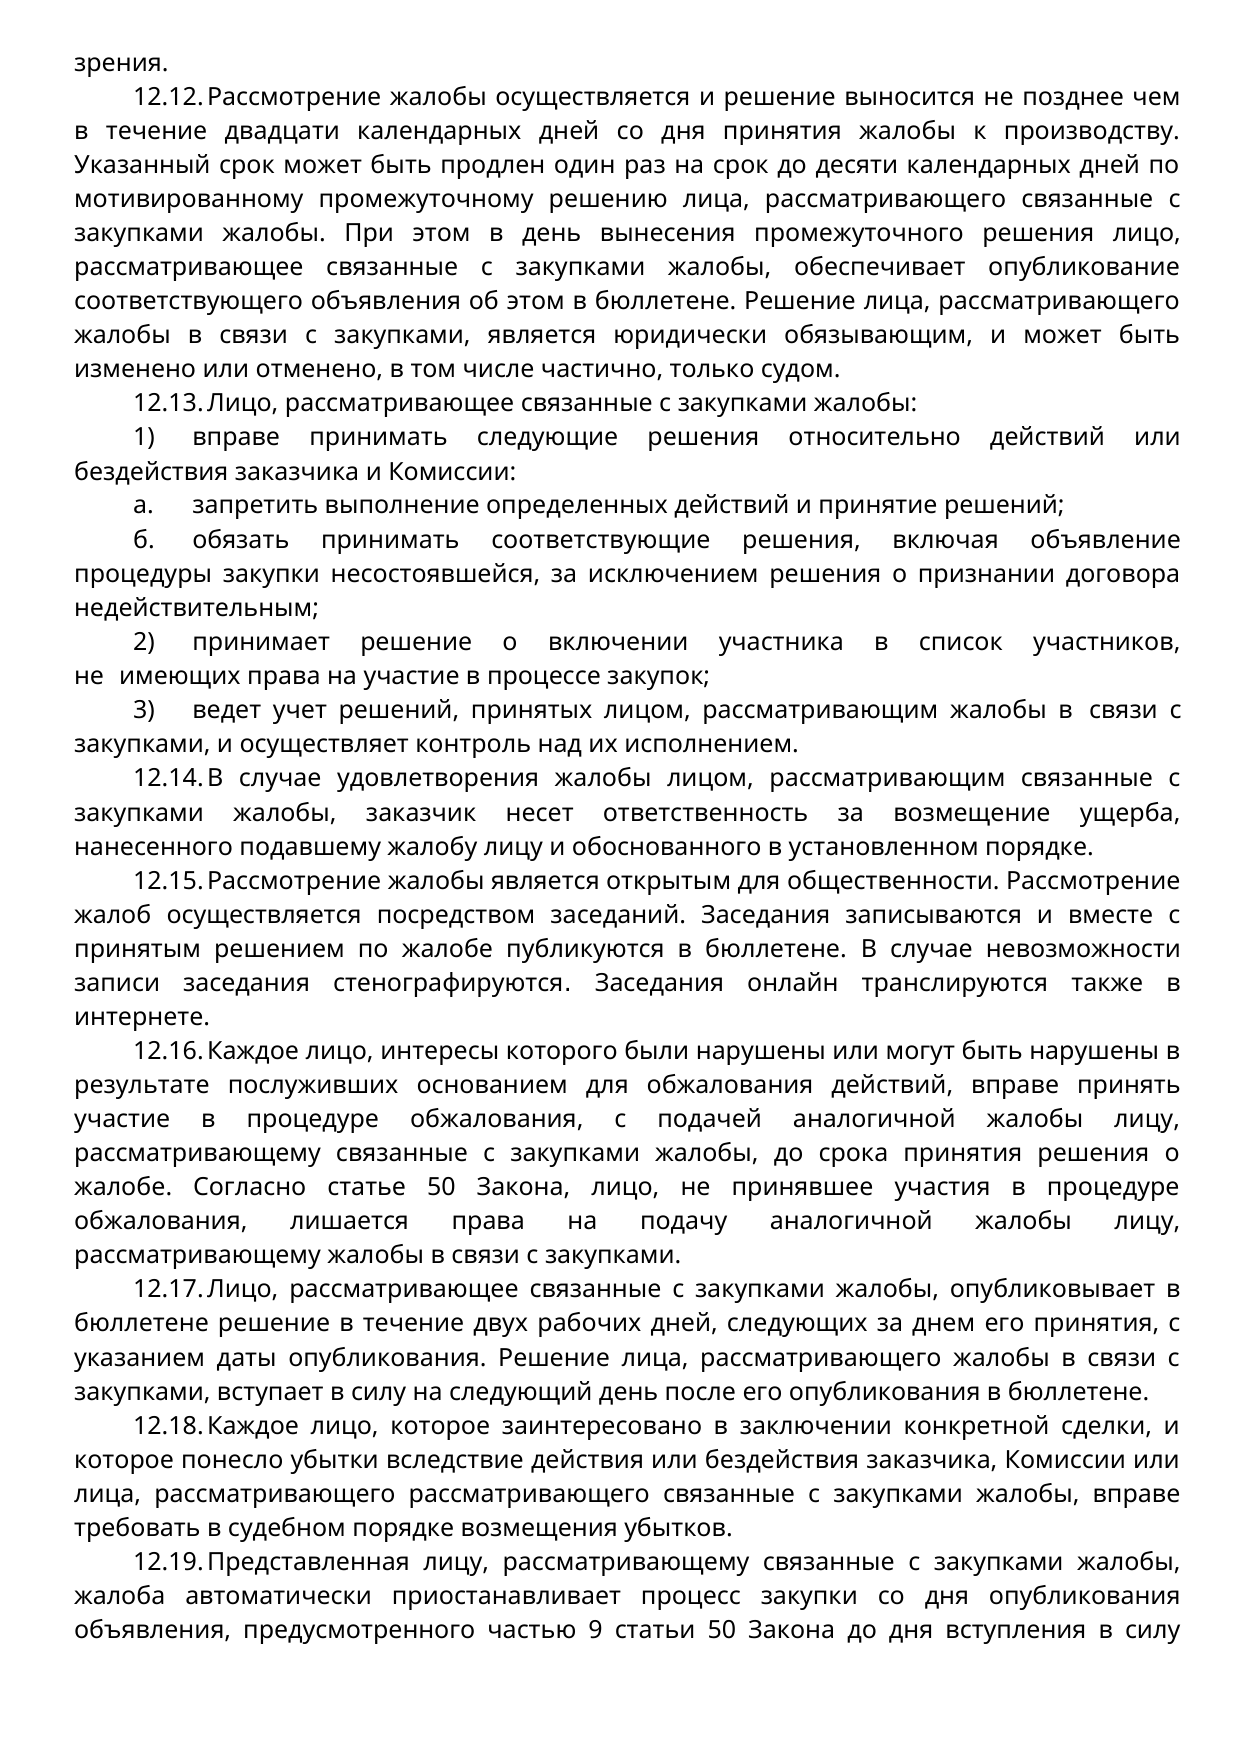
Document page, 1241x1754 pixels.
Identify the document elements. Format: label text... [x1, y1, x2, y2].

text 12.18. Каждое лицо, которое заинтересовано в заключении конкретной сделки, и которое понесло убытки вследствие действия или бездействия заказчика, Комиссии или лица, рассматривающего рассматривающего связанные с закупками жалобы, вправе требовать в судебном порядке возмещения убытков. [74, 1407, 1181, 1543]
text 12.16. Каждое лицо, интересы которого были нарушены или могут быть нарушены в результате послуживших основанием для обжалования действий, вправе принять участие в процедуре обжалования, с подачей аналогичной жалобы лицу, рассматривающему связанные с закупками жалобы, до срока принятия решения о жалобе. Согласно статье 50 Закона, лицо, не принявшее участия в процедуре обжалования, лишается права на подачу аналогичной жалобы лицу, рассматривающему жалобы в связи с закупками. [74, 1033, 1181, 1271]
text а. запретить выполнение определенных действий и принятие решений; [74, 487, 1181, 521]
text 12.12. Рассмотрение жалобы осуществляется и решение выносится не позднее чем в течение двадцати календарных дней со дня принятия жалобы к производству. Указанный срок может быть продлен один раз на срок до десяти календарных дней по мотивированному промежуточному решению лица, рассматривающего связанные с закупками жалобы. При этом в день вынесения промежуточного решения лицо, рассматривающее связанные с закупками жалобы, обеспечивает опубликование соответствующего объявления об этом в бюллетене. Решение лица, рассматривающего жалобы в связи с закупками, является юридически обязывающим, и может быть изменено или отменено, в том числе частично, только судом. [74, 78, 1181, 385]
text 12.15. Рассмотрение жалобы является открытым для общественности. Рассмотрение жалоб осуществляется посредством заседаний. Заседания записываются и вместе с принятым решением по жалобе публикуются в бюллетене. В случае невозможности записи заседания стенографируются. Заседания онлайн транслируются также в интернете. [74, 862, 1181, 1033]
text 1) вправе принимать следующие решения относительно действий или бездействия заказчика и Комиссии: [74, 419, 1181, 487]
text 12.13. Лицо, рассматривающее связанные с закупками жалобы: [74, 385, 1181, 419]
text 2) принимает решение о включении участника в список участников, не имеющих права на участие в процессе закупок; [74, 623, 1181, 692]
text б. обязать принимать соответствующие решения, включая объявление процедуры закупки несостоявшейся, за исключением решения о признании договора недействительным; [74, 521, 1181, 623]
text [74, 44, 1181, 78]
text 12.14. В случае удовлетворения жалобы лицом, рассматривающим связанные с закупками жалобы, заказчик несет ответственность за возмещение ущерба, нанесенного подавшему жалобу лицу и обоснованного в установленном порядке. [74, 760, 1181, 862]
text 12.17. Лицо, рассматривающее связанные с закупками жалобы, опубликовывает в бюллетене решение в течение двух рабочих дней, следующих за днем его принятия, с указанием даты опубликования. Решение лица, рассматривающего жалобы в связи с закупками, вступает в силу на следующий день после его опубликования в бюллетене. [74, 1271, 1181, 1407]
text 3) ведет учет решений, принятых лицом, рассматривающим жалобы в связи с закупками, и осуществляет контроль над их исполнением. [74, 692, 1181, 760]
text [74, 1543, 1181, 1646]
